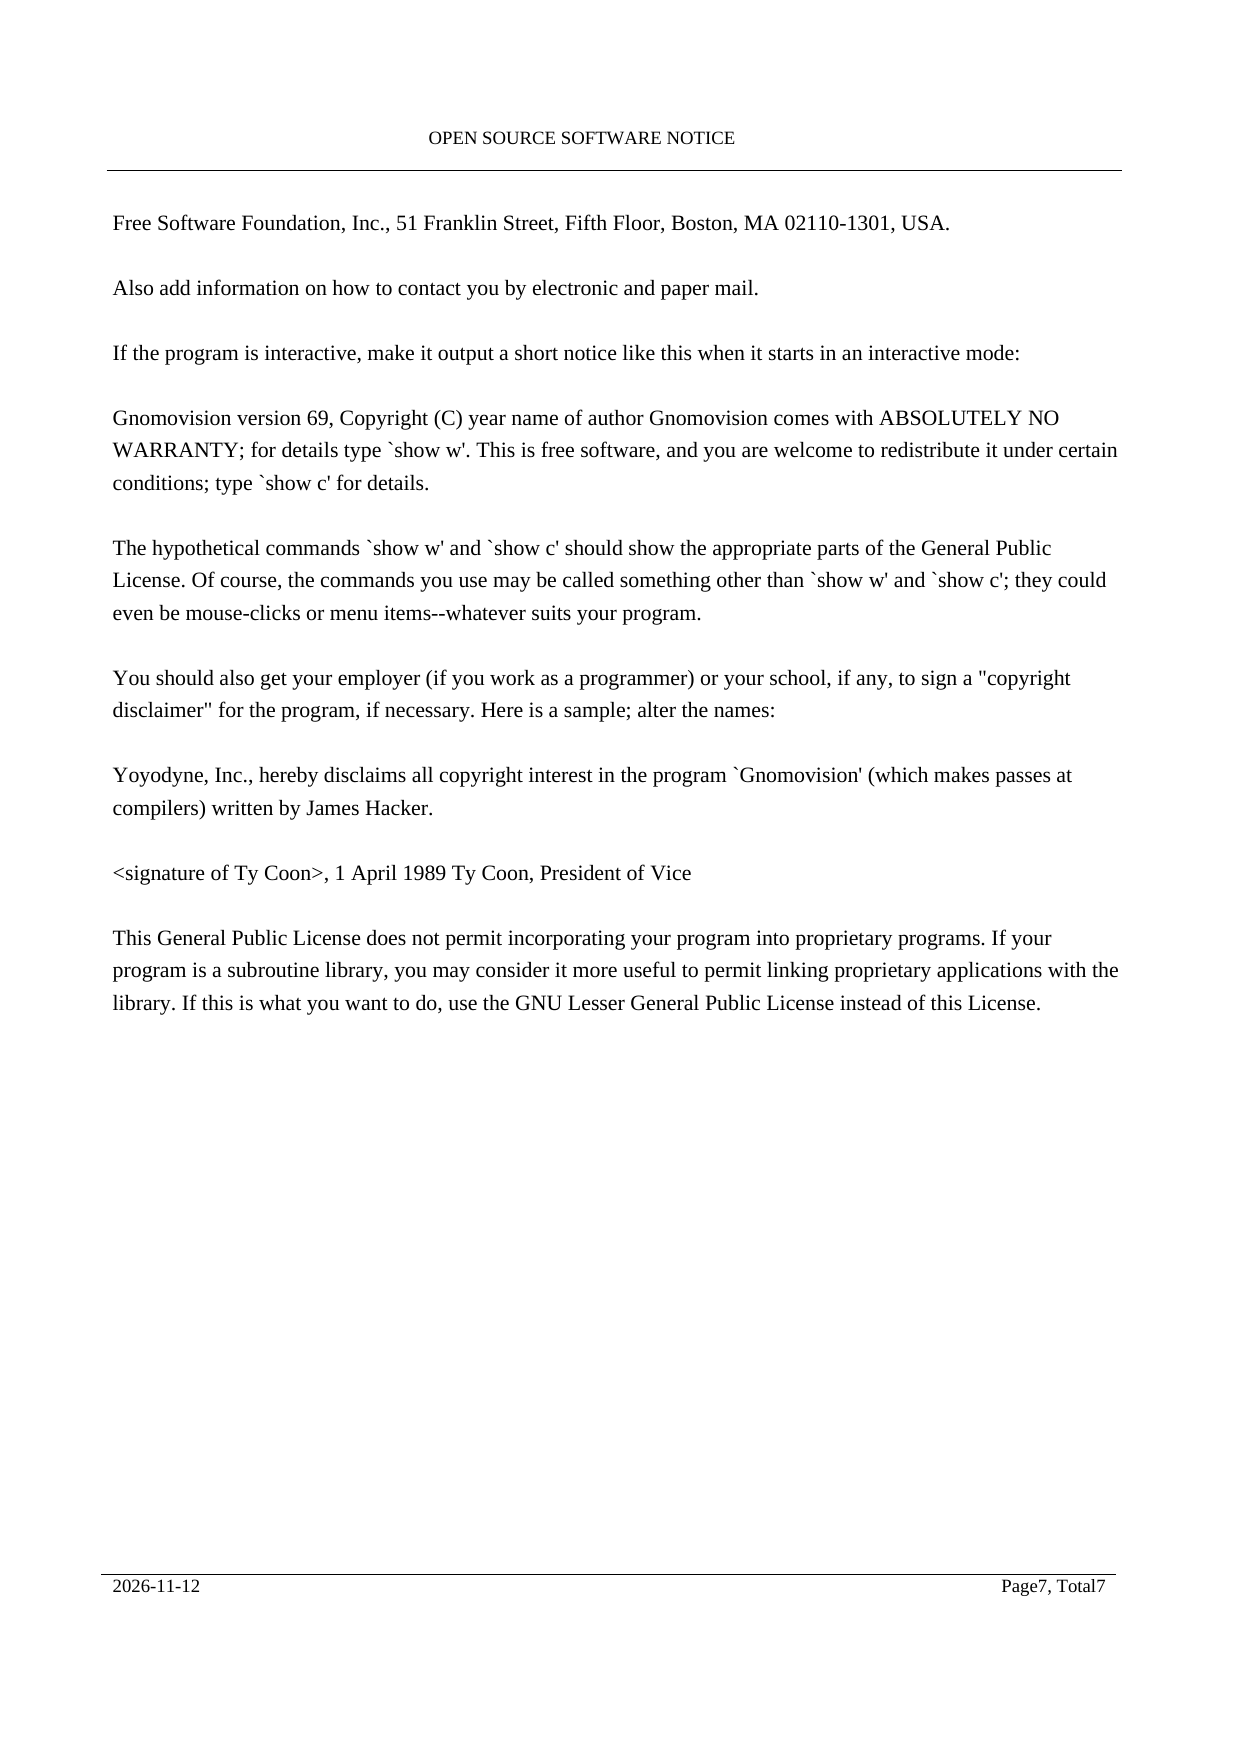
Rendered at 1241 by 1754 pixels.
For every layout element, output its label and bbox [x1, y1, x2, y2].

text [112, 206, 1128, 1019]
